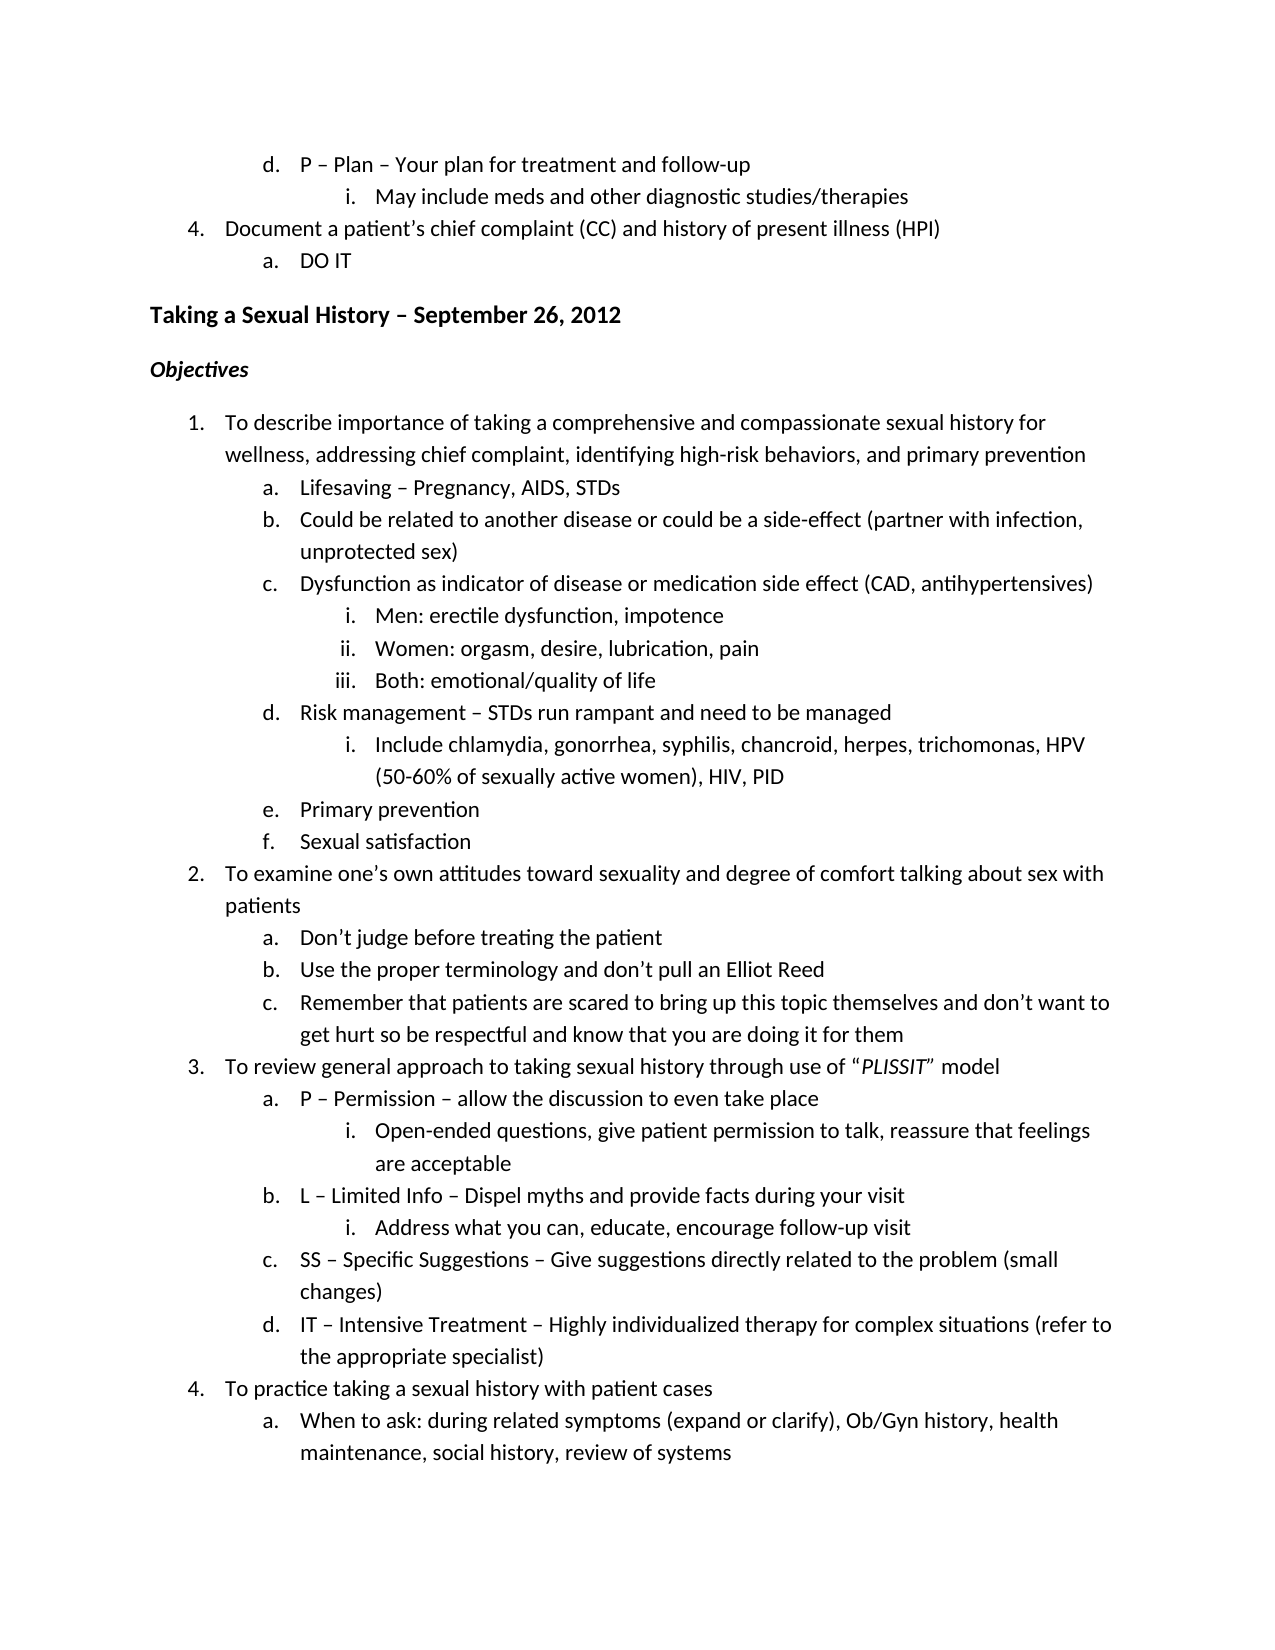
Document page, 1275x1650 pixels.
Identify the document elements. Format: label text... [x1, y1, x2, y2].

list To review general approach to taking sexual history through use of “PLISSIT” model [187, 1052, 1125, 1080]
list To describe importance of taking a comprehensive and compassionate sexual history for wellness, addressing chief complaint, identifying high-risk behaviors, and primary prevention [187, 408, 1125, 469]
text Taking a Sexual History – September 26, 2012 [150, 299, 1125, 330]
list Include chlamydia, gonorrhea, syphilis, chancroid, herpes, trichomonas, HPV (50-60% of sexually active women), HIV, PID [356, 730, 1125, 791]
list To practice taking a sexual history with patient cases [187, 1374, 1125, 1402]
list IT – Intensive Treatment – Highly individualized therapy for complex situations (refer to the appropriate specialist) [262, 1310, 1125, 1370]
list SS – Specific Suggestions – Give suggestions directly related to the problem (small changes) [262, 1245, 1125, 1306]
list P – Plan – Your plan for treatment and follow-up [262, 150, 1125, 178]
list Men: erectile dysfunction, impotence [356, 602, 1125, 629]
list Don’t judge before treating the patient [262, 923, 1125, 951]
list Open-ended questions, give patient permission to talk, reassure that feelings are acceptable [356, 1117, 1125, 1177]
list Could be related to another disease or could be a side-effect (partner with infection, unprotected sex) [262, 505, 1125, 565]
list Primary prevention [262, 795, 1125, 823]
list Lifesaving – Pregnancy, AIDS, STDs [262, 473, 1125, 501]
list L – Limited Info – Dispel myths and provide facts during your visit [262, 1181, 1125, 1209]
list May include meds and other diagnostic studies/therapies [356, 182, 1125, 210]
list Sexual satisfaction [262, 827, 1125, 855]
list When to ask: during related symptoms (expand or clarify), Ob/Gyn history, health maintenance, social history, review of systems [262, 1406, 1125, 1466]
list Document a patient’s chief complaint (CC) and history of present illness (HPI) [187, 214, 1125, 242]
list Risk management – STDs run rampant and need to be managed [262, 698, 1125, 726]
list P – Permission – allow the discussion to even take place [262, 1084, 1125, 1112]
text Objectives [150, 355, 1125, 383]
list DO IT [262, 247, 1125, 274]
list Remember that patients are scared to bring up this topic themselves and don’t want to get hurt so be respectful and know that you are doing it for them [262, 988, 1125, 1048]
list Address what you can, educate, encourage follow-up visit [356, 1213, 1125, 1241]
list Both: emotional/quality of life [356, 666, 1125, 694]
list Use the proper terminology and don’t pull an Elliot Reed [262, 956, 1125, 984]
list Dysfunction as indicator of disease or medication side effect (CAD, antihypertensives) [262, 569, 1125, 597]
list Women: orgasm, desire, lubrication, pain [356, 634, 1125, 662]
list To examine one’s own attitudes toward sexuality and degree of comfort talking about sex with patients [187, 859, 1125, 919]
